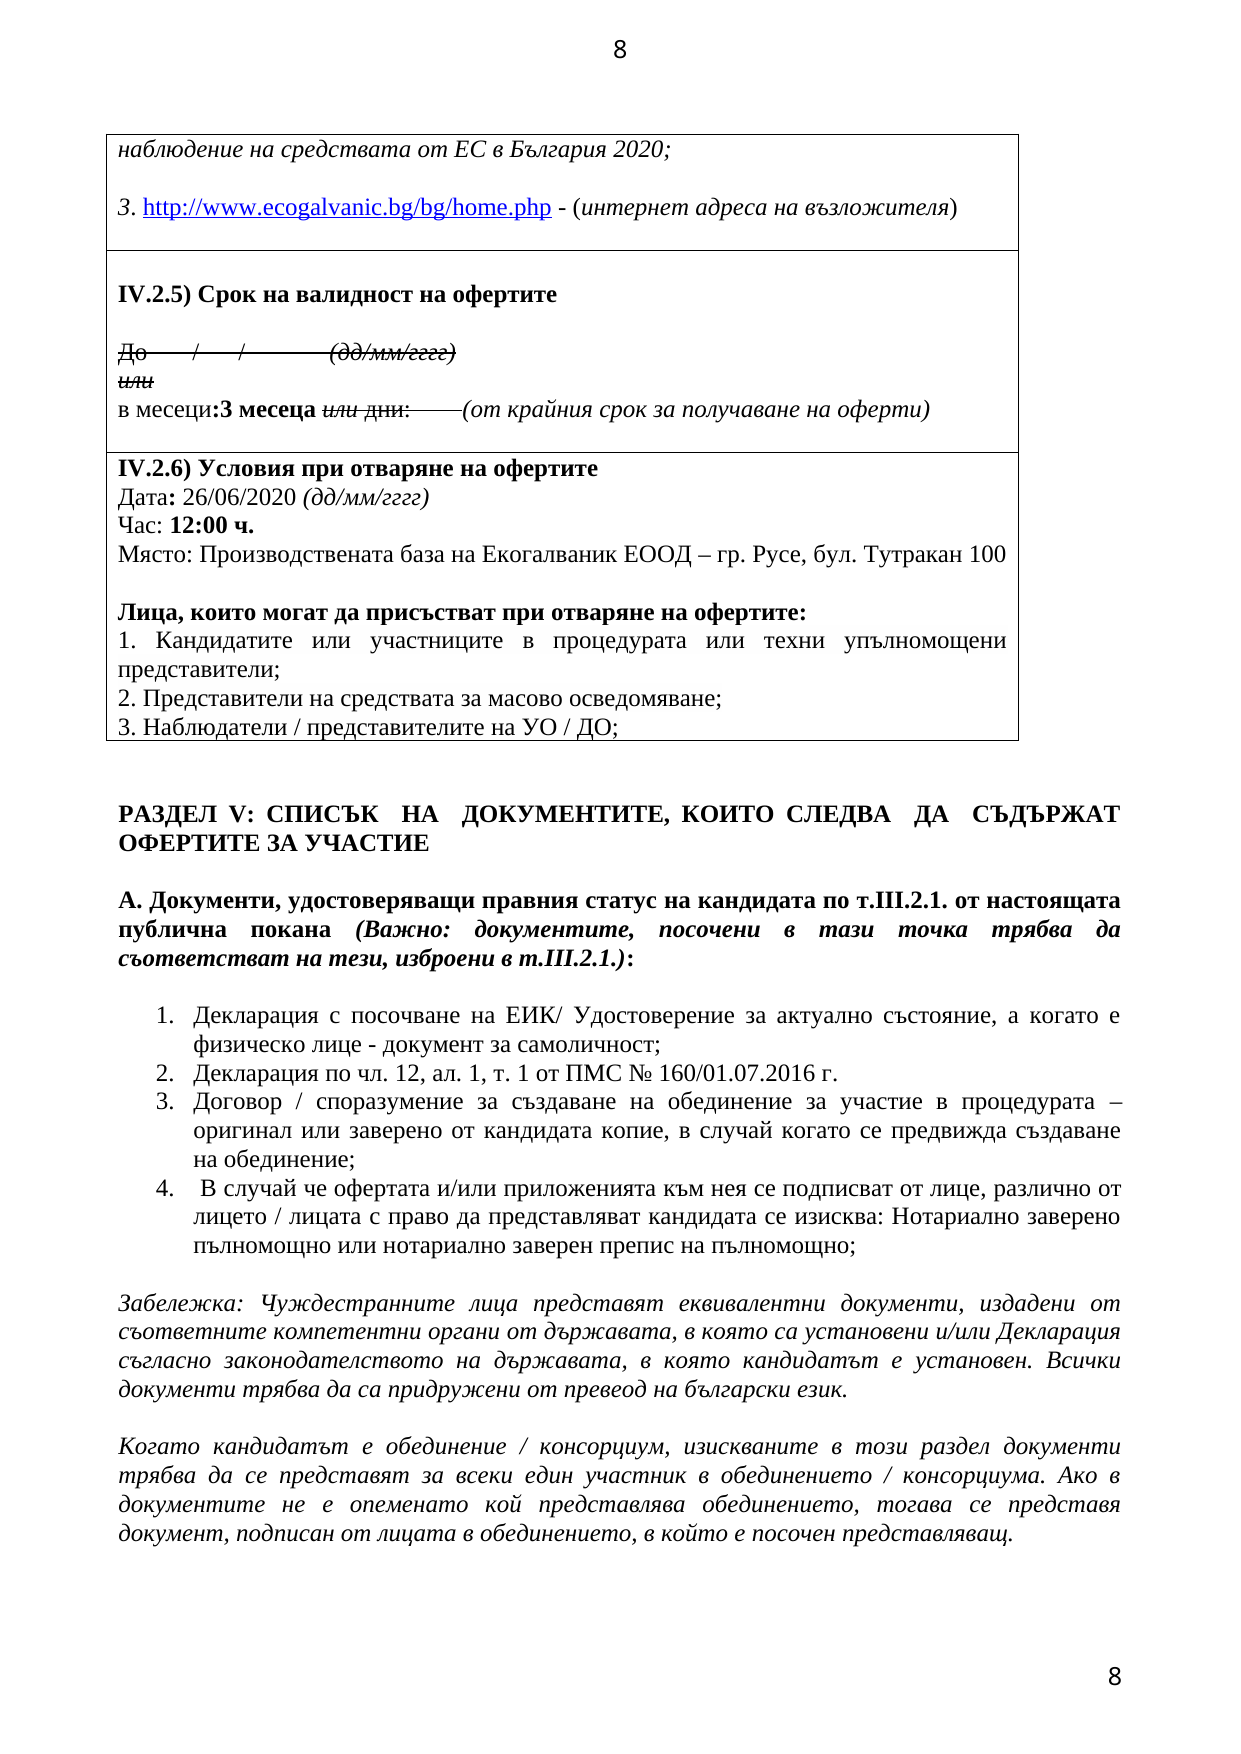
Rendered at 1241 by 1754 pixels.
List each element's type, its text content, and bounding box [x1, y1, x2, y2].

text Забележка: Чуждестранните лица представят еквивалентни документи, издадени от съответните компетентни органи от държавата, в която са установени и/или Декларация съгласно законодателството на държавата, в която кандидатът е установен. Всички документи трябва да са придружени от превеод на български език. [118, 1288, 1122, 1403]
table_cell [107, 135, 1018, 249]
text А. Документи, удостоверяващи правния статус на кандидата по т.ІІІ.2.1. от настоящата публична покана (Важно: документите, посочени в тази точка трябва да съответстват на тези, изброени в т.ІІІ.2.1.): [118, 885, 1122, 971]
text Когато кандидатът е обединение / консорциум, изискваните в този раздел документи трябва да се представят за всеки един участник в обединението / консорциума. Ако в документите не е опеменато кой представлява обединението, тогава се представя документ, подписан от лицата в обединението, в който е посочен представляващ. [118, 1431, 1122, 1546]
table_cell ІV.2.6) Условия при отваряне на офертите Дата: 26/06/2020 (дд/мм/гггг) Час: 12:00 ч. Място: Производствената база на Екогалваник ЕООД – гр. Русе, бул. Тутракан 100 Лица, които могат да присъстват при отваряне на офертите: 1. Кандидатите или участниците в процедурата или техни упълномощени представители; 2. Представители на средствата за масово осведомяване; 3. Наблюдатели / представителите на УО / ДО; [107, 453, 1018, 740]
list Договор / споразумение за създаване на обединение за участие в процедурата – оригинал или заверено от кандидата копие, в случай когато се предвижда създаване на обединение; [156, 1086, 1122, 1173]
text РАЗДЕЛ V: СПИСЪК НА ДОКУМЕНТИТЕ, КОИТО СЛЕДВА ДА СЪДЪРЖАТ ОФЕРТИТЕ ЗА УЧАСТИЕ [118, 799, 1122, 856]
list Декларация с посочване на ЕИК/ Удостоверение за актуално състояние, а когато е физическо лице - документ за самоличност; [156, 1000, 1122, 1058]
list В случай че офертата и/или приложенията към нея се подписват от лице, различно от лицето / лицата с право да представляват кандидата се изисква: Нотариално заверено пълномощно или нотариално заверен препис на пълномощно; [156, 1173, 1122, 1259]
table_cell ІV.2.5) Срок на валидност на офертите До // (дд/мм/гггг) или в месеци:3 месеца или дни:  (от крайния срок за получаване на оферти) [107, 251, 1018, 452]
list Декларация по чл. 12, ал. 1, т. 1 от ПМС № 160/01.07.2016 г. [156, 1058, 1122, 1086]
